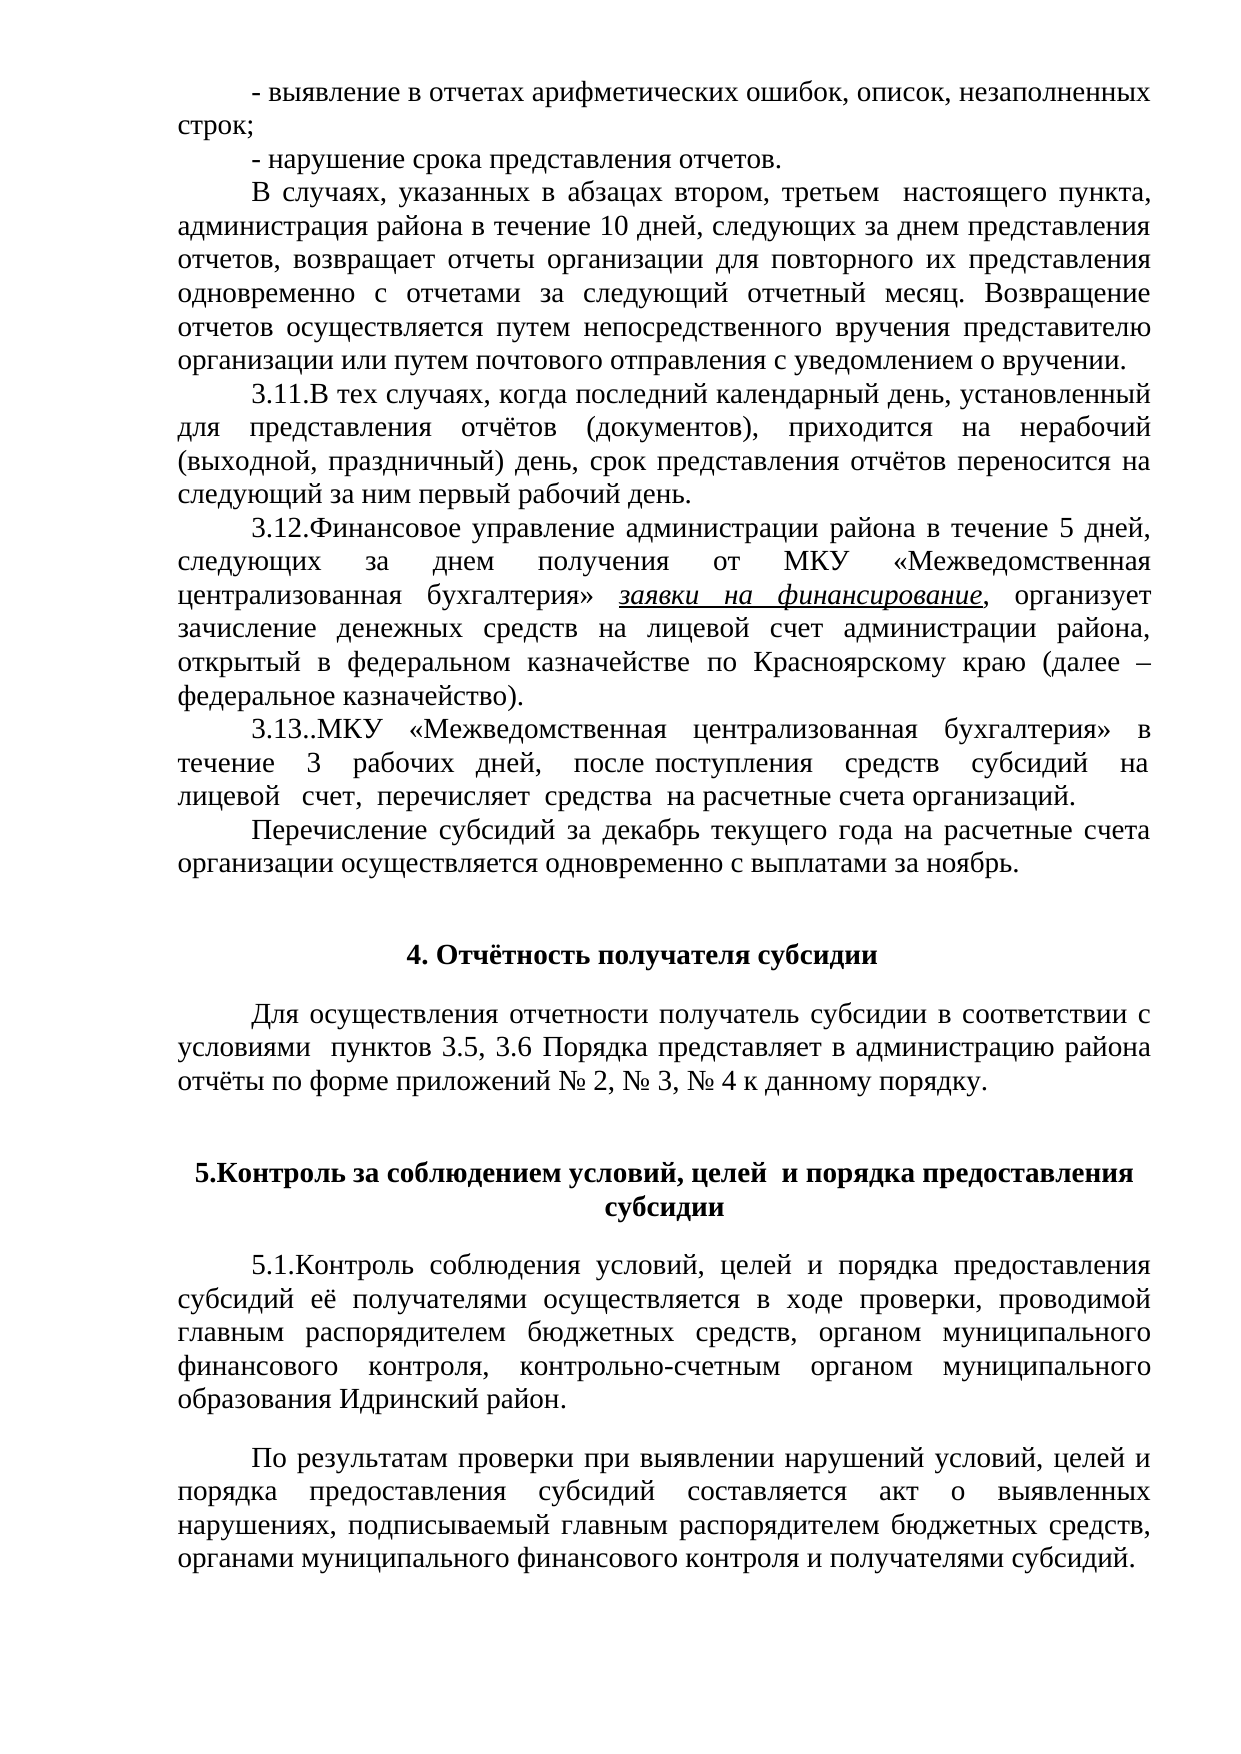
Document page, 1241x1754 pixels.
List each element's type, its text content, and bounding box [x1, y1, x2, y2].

text - выявление в отчетах арифметических ошибок, описок, незаполненных строк; [177, 74, 1152, 141]
text Перечисление субсидий за декабрь текущего года на расчетные счета организации осуществляется одновременно с выплатами за ноябрь. [177, 812, 1152, 879]
text 5.Контроль за соблюдением условий, целей и порядка предоставления субсидии [177, 1155, 1152, 1222]
text 3.13..МКУ «Межведомственная централизованная бухгалтерия» в течение 3 рабочих дней, после поступления средств субсидий на лицевой счет, перечисляет средства на расчетные счета организаций. [177, 711, 1152, 812]
text 5.1.Контроль соблюдения условий, целей и порядка предоставления субсидий её получателями осуществляется в ходе проверки, проводимой главным распорядителем бюджетных средств, органом муниципального финансового контроля, контрольно-счетным органом муниципального образования Идринский район. [177, 1247, 1152, 1415]
text В случаях, указанных в абзацах втором, третьем настоящего пункта, администрация района в течение 10 дней, следующих за днем представления отчетов, возвращает отчеты организации для повторного их представления одновременно с отчетами за следующий отчетный месяц. Возвращение отчетов осуществляется путем непосредственного вручения представителю организации или путем почтового отправления с уведомлением о вручении. [177, 174, 1152, 376]
text По результатам проверки при выявлении нарушений условий, целей и порядка предоставления субсидий составляется акт о выявленных нарушениях, подписываемый главным распорядителем бюджетных средств, органами муниципального финансового контроля и получателями субсидий. [177, 1440, 1152, 1574]
text Для осуществления отчетности получатель субсидии в соответствии с условиями пунктов 3.5, 3.6 Порядка представляет в администрацию района отчёты по форме приложений № 2, № 3, № 4 к данному порядку. [177, 996, 1152, 1097]
text 3.12.Финансовое управление администрации района в течение 5 дней, следующих за днем получения от МКУ «Межведомственная централизованная бухгалтерия» заявки на финансирование, организует зачисление денежных средств на лицевой счет администрации района, открытый в федеральном казначействе по Красноярскому краю (далее – федеральное казначейство). [177, 510, 1152, 711]
text 4. Отчётность получателя субсидии [177, 937, 1152, 971]
text - нарушение срока представления отчетов. [177, 141, 1152, 174]
text 3.11.В тех случаях, когда последний календарный день, установленный для представления отчётов (документов), приходится на нерабочий (выходной, праздничный) день, срок представления отчётов переносится на следующий за ним первый рабочий день. [177, 376, 1152, 510]
